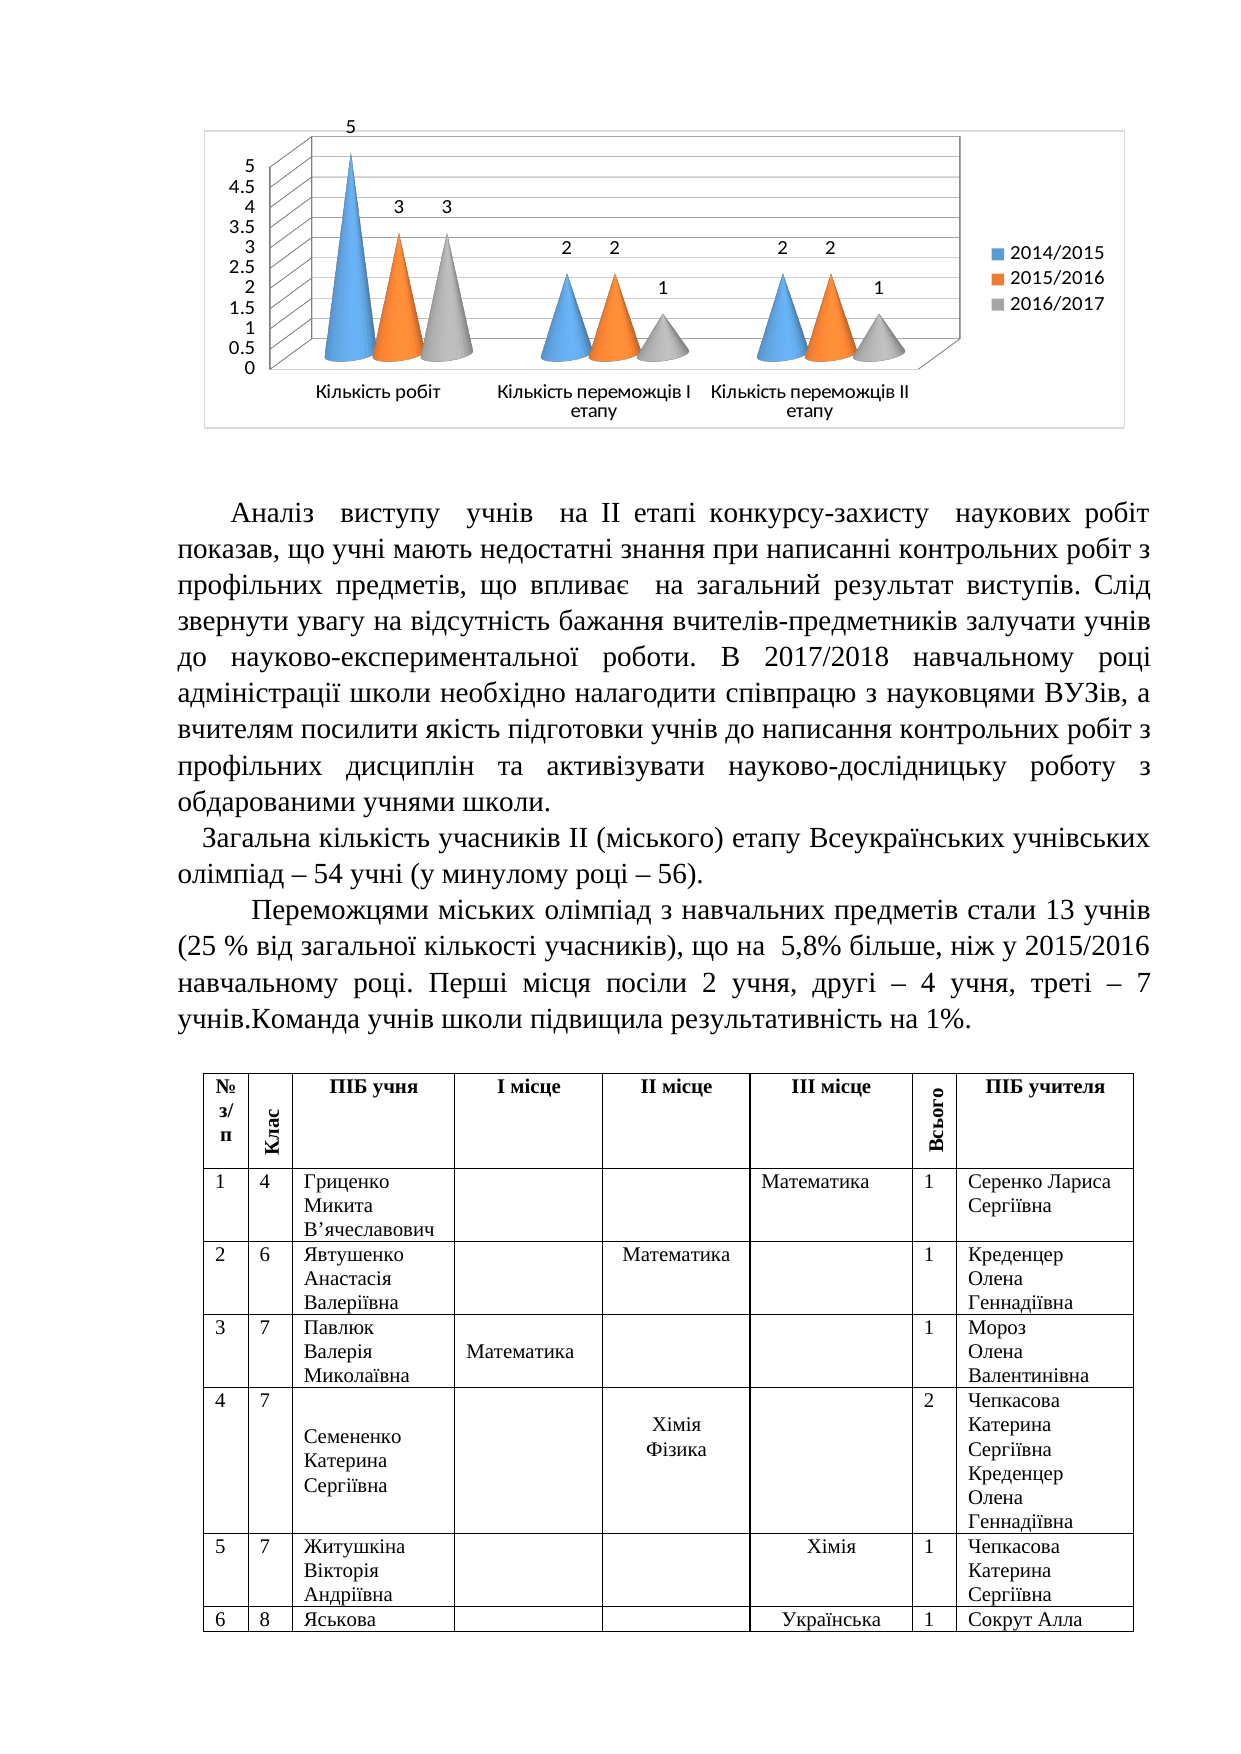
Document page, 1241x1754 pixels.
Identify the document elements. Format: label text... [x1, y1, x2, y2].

table_cell [751, 1242, 912, 1314]
table_cell 5 [204, 1534, 248, 1606]
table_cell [293, 1607, 454, 1631]
table_cell 6 [249, 1242, 292, 1314]
table_cell 2 [204, 1242, 248, 1314]
table_header ПІБ учителя [957, 1074, 1133, 1168]
table_cell [751, 1388, 912, 1533]
table_cell Хімія Фізика [603, 1388, 749, 1533]
table_cell [603, 1534, 749, 1606]
table_cell [455, 1242, 602, 1314]
table_cell [455, 1169, 602, 1241]
table_cell 1 [913, 1169, 956, 1241]
table_cell 4 [204, 1388, 248, 1533]
table_cell 1 [913, 1315, 956, 1387]
table_cell Житушкіна Вікторія Андріївна [293, 1534, 454, 1606]
table_cell Математика [455, 1315, 602, 1387]
table_cell [603, 1607, 749, 1631]
table_cell Павлюк Валерія Миколаївна [293, 1315, 454, 1387]
table_cell 1 [204, 1169, 248, 1241]
table_cell 1 [913, 1242, 956, 1314]
table_cell Мороз Олена Валентинівна [957, 1315, 1133, 1387]
text Переможцями міських олімпіад з навчальних предметів стали 13 учнів (25 % від загальної кількості учасників), що на 5,8% більше, ніж у 2015/2016 навчальному році. Перші місця посіли 2 учня, другі – 4 учня, треті – 7 учнів.Команда учнів школи підвищила результативність на 1%. [177, 892, 1152, 1034]
table_header І місце [455, 1074, 602, 1168]
table_cell 6 [204, 1607, 248, 1631]
table_cell 7 [249, 1315, 292, 1387]
table_cell 1 [913, 1534, 956, 1606]
table_cell 8 [249, 1607, 292, 1631]
table_cell 7 [249, 1534, 292, 1606]
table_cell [751, 1607, 912, 1631]
table_header № з/п [204, 1074, 248, 1168]
table_cell [603, 1169, 749, 1241]
table_cell Хімія [751, 1534, 912, 1606]
table_header Клас [249, 1074, 292, 1168]
table_cell Математика [603, 1242, 749, 1314]
table_cell Креденцер Олена Геннадіївна [957, 1242, 1133, 1314]
table_cell [751, 1315, 912, 1387]
table_cell Семененко Катерина Сергіївна [293, 1388, 454, 1533]
table_cell Чепкасова Катерина Сергіївна [957, 1534, 1133, 1606]
table_header ІІ місце [603, 1074, 749, 1168]
table_cell Серенко Лариса Сергіївна [957, 1169, 1133, 1241]
table_cell Явтушенко Анастасія Валеріївна [293, 1242, 454, 1314]
table_header Всього [913, 1074, 956, 1168]
table_cell 4 [249, 1169, 292, 1241]
table_cell 3 [204, 1315, 248, 1387]
table_cell 2 [913, 1388, 956, 1533]
table_cell [455, 1607, 602, 1631]
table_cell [957, 1607, 1133, 1631]
table_header ПІБ учня [293, 1074, 454, 1168]
table_cell Чепкасова Катерина Сергіївна Креденцер Олена Геннадіївна [957, 1388, 1133, 1533]
table_cell 1 [913, 1607, 956, 1631]
table_cell [455, 1534, 602, 1606]
table_cell Гриценко Микита В’ячеславович [293, 1169, 454, 1241]
table_header ІІІ місце [751, 1074, 912, 1168]
text Загальна кількість учасників ІІ (міського) етапу Всеукраїнських учнівських олімпіад – 54 учні (у минулому році – 56). [177, 820, 1152, 890]
text Аналіз виступу учнів на ІІ етапі конкурсу-захисту наукових робіт показав, що учні мають недостатні знання при написанні контрольних робіт з профільних предметів, що впливає на загальний результат виступів. Слід звернути увагу на відсутність бажання вчителів-предметників залучати учнів до науково-експериментальної роботи. В 2017/2018 навчальному році адміністрації школи необхідно налагодити співпрацю з науковцями ВУЗів, а вчителям посилити якість підготовки учнів до написання контрольних робіт з профільних дисциплін та активізувати науково-дослідницьку роботу з обдарованими учнями школи. [177, 495, 1152, 817]
table_cell 7 [249, 1388, 292, 1533]
table_cell Математика [751, 1169, 912, 1241]
table_cell [603, 1315, 749, 1387]
table_cell [455, 1388, 602, 1533]
